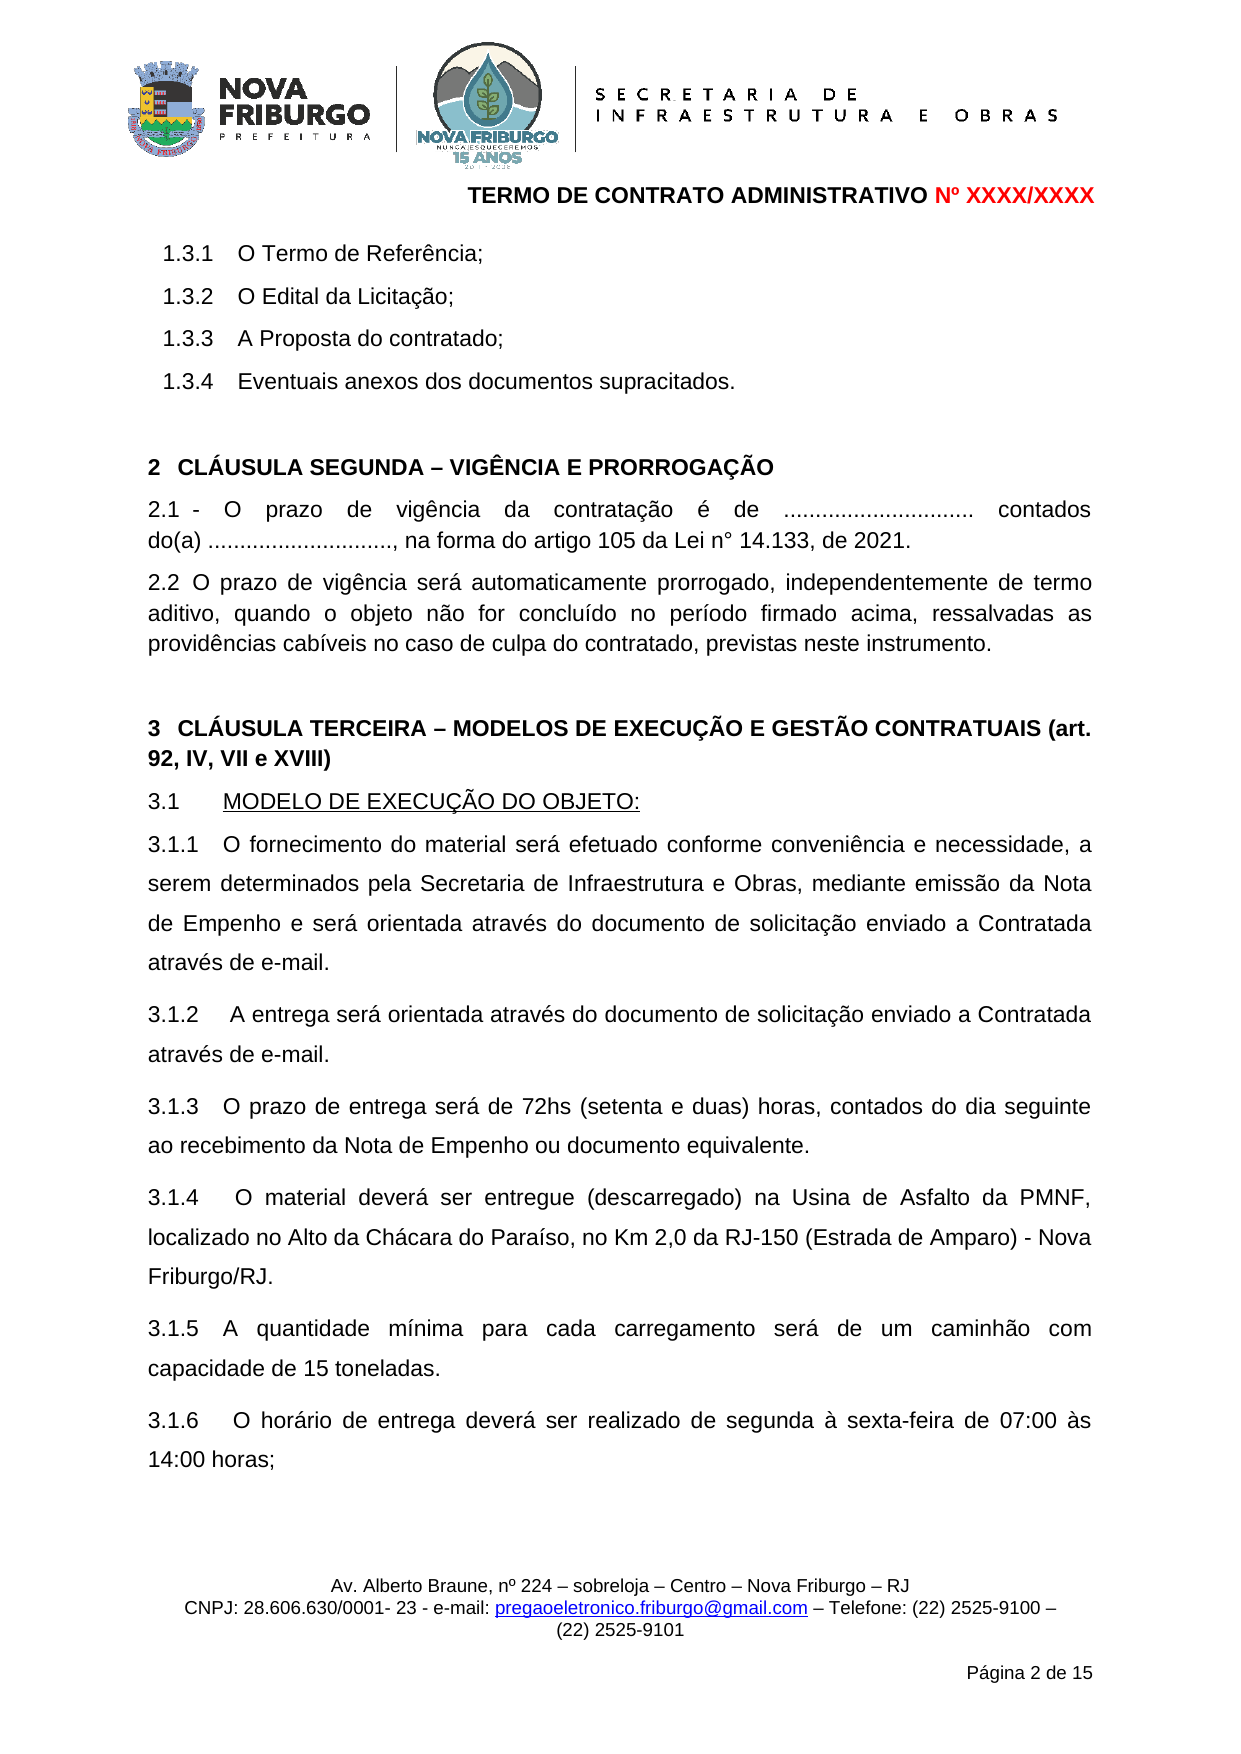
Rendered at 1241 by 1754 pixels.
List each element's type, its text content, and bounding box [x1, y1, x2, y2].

picture [103, 29, 1103, 183]
list A quantidade mínima para cada carregamento será de um caminhão com capacidade de 15 toneladas. [148, 1315, 1092, 1381]
list O Termo de Referência; [162, 240, 1092, 266]
list O material deverá ser entregue (descarregado) na Usina de Asfalto da PMNF, localizado no Alto da Chácara do Paraíso, no Km 2,0 da RJ-150 (Estrada de Amparo) - Nova Friburgo/RJ. [148, 1184, 1092, 1289]
list A Proposta do contratado; [162, 325, 1092, 352]
list MODELO DE EXECUÇÃO DO OBJETO: [148, 788, 1092, 814]
list CLÁUSULA SEGUNDA – VIGÊNCIA E PRORROGAÇÃO [148, 454, 1092, 480]
list O Edital da Licitação; [162, 283, 1092, 309]
list Eventuais anexos dos documentos supracitados. [162, 368, 1092, 394]
list O horário de entrega deverá ser realizado de segunda à sexta-feira de 07:00 às 14:00 horas; [148, 1407, 1092, 1472]
list A entrega será orientada através do documento de solicitação enviado a Contratada através de e-mail. [148, 1001, 1092, 1067]
list - O prazo de vigência da contratação é de .............................. contados do(a) ............................., na forma do artigo 105 da Lei n° 14.133, de 2021. [148, 496, 1092, 553]
list CLÁUSULA TERCEIRA – MODELOS DE EXECUÇÃO E GESTÃO CONTRATUAIS (art. 92, IV, VII e XVIII) [148, 715, 1092, 772]
list O prazo de entrega será de 72hs (setenta e duas) horas, contados do dia seguinte ao recebimento da Nota de Empenho ou documento equivalente. [148, 1093, 1092, 1159]
list O prazo de vigência será automaticamente prorrogado, independentemente de termo aditivo, quando o objeto não for concluído no período firmado acima, ressalvadas as providências cabíveis no caso de culpa do contratado, previstas neste instrumento. [148, 569, 1092, 656]
list O fornecimento do material será efetuado conforme conveniência e necessidade, a serem determinados pela Secretaria de Infraestrutura e Obras, mediante emissão da Nota de Empenho e será orientada através do documento de solicitação enviado a Contratada através de e-mail. [148, 831, 1092, 976]
